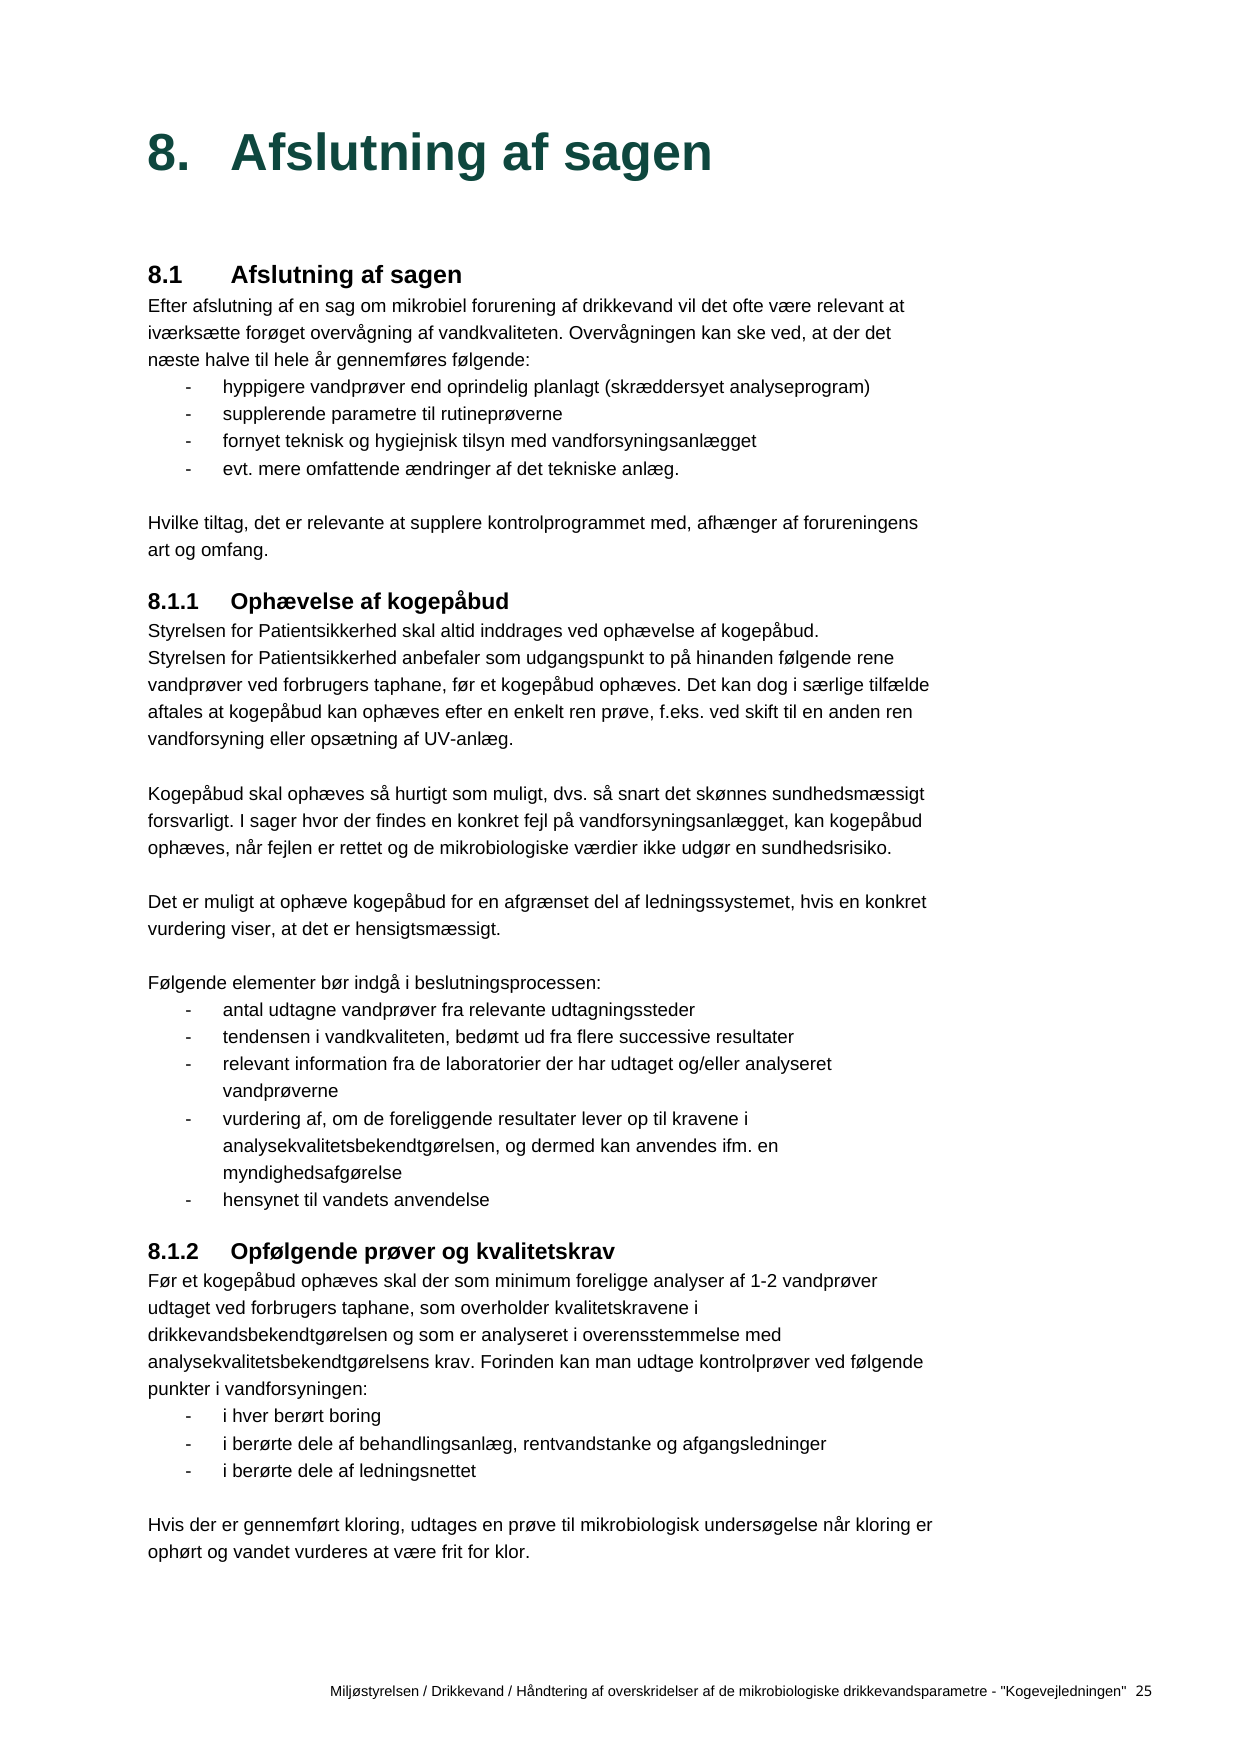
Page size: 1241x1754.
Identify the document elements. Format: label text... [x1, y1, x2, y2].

list i hver berørt boring [185, 1400, 933, 1427]
subtitle Ophævelse af kogepåbud [148, 587, 933, 614]
text Før et kogepåbud ophæves skal der som minimum foreligge analyser af 1-2 vandprøver udtaget ved forbrugers taphane, som overholder kvalitetskravene i drikkevandsbekendtgørelsen og som er analyseret i overensstemmelse med analysekvalitetsbekendtgørelsens krav. Forinden kan man udtage kontrolprøver ved følgende punkter i vandforsyningen: [148, 1264, 933, 1400]
list supplerende parametre til rutineprøverne [185, 398, 933, 425]
text Efter afslutning af en sag om mikrobiel forurening af drikkevand vil det ofte være relevant at iværksætte forøget overvågning af vandkvaliteten. Overvågningen kan ske ved, at der det næste halve til hele år gennemføres følgende: [148, 289, 933, 371]
list tendensen i vandkvaliteten, bedømt ud fra flere successive resultater [185, 1021, 933, 1048]
text Styrelsen for Patientsikkerhed skal altid inddrages ved ophævelse af kogepåbud. [148, 614, 933, 641]
list i berørte dele af behandlingsanlæg, rentvandstanke og afgangsledninger [185, 1427, 933, 1454]
text Styrelsen for Patientsikkerhed anbefaler som udgangspunkt to på hinanden følgende rene vandprøver ved forbrugers taphane, før et kogepåbud ophæves. Det kan dog i særlige tilfælde aftales at kogepåbud kan ophæves efter en enkelt ren prøve, f.eks. ved skift til en anden ren vandforsyning eller opsætning af UV-anlæg. [148, 641, 933, 750]
text Kogepåbud skal ophæves så hurtigt som muligt, dvs. så snart det skønnes sundhedsmæssigt forsvarligt. I sager hvor der findes en konkret fejl på vandforsyningsanlægget, kan kogepåbud ophæves, når fejlen er rettet og de mikrobiologiske værdier ikke udgør en sundhedsrisiko. [148, 777, 933, 858]
list vurdering af, om de foreliggende resultater lever op til kravene i analysekvalitetsbekendtgørelsen, og dermed kan anvendes ifm. en myndighedsafgørelse [185, 1102, 933, 1183]
list hyppigere vandprøver end oprindelig planlagt (skræddersyet analyseprogram) [185, 371, 933, 398]
subtitle Afslutning af sagen [148, 260, 933, 289]
list relevant information fra de laboratorier der har udtaget og/eller analyseret vandprøverne [185, 1048, 933, 1102]
list fornyet teknisk og hygiejnisk tilsyn med vandforsyningsanlægget [185, 425, 933, 452]
subtitle Afslutning af sagen [148, 121, 933, 181]
text Det er muligt at ophæve kogepåbud for en afgrænset del af ledningssystemet, hvis en konkret vurdering viser, at det er hensigtsmæssigt. [148, 885, 933, 939]
text Følgende elementer bør indgå i beslutningsprocessen: [148, 966, 933, 993]
subtitle Opfølgende prøver og kvalitetskrav [148, 1237, 933, 1264]
text Hvilke tiltag, det er relevante at supplere kontrolprogrammet med, afhænger af forureningens art og omfang. [148, 506, 933, 560]
list evt. mere omfattende ændringer af det tekniske anlæg. [185, 452, 933, 479]
list antal udtagne vandprøver fra relevante udtagningssteder [185, 993, 933, 1021]
text Hvis der er gennemført kloring, udtages en prøve til mikrobiologisk undersøgelse når kloring er ophørt og vandet vurderes at være frit for klor. [148, 1508, 933, 1562]
list i berørte dele af ledningsnettet [185, 1454, 933, 1481]
list hensynet til vandets anvendelse [185, 1183, 933, 1210]
